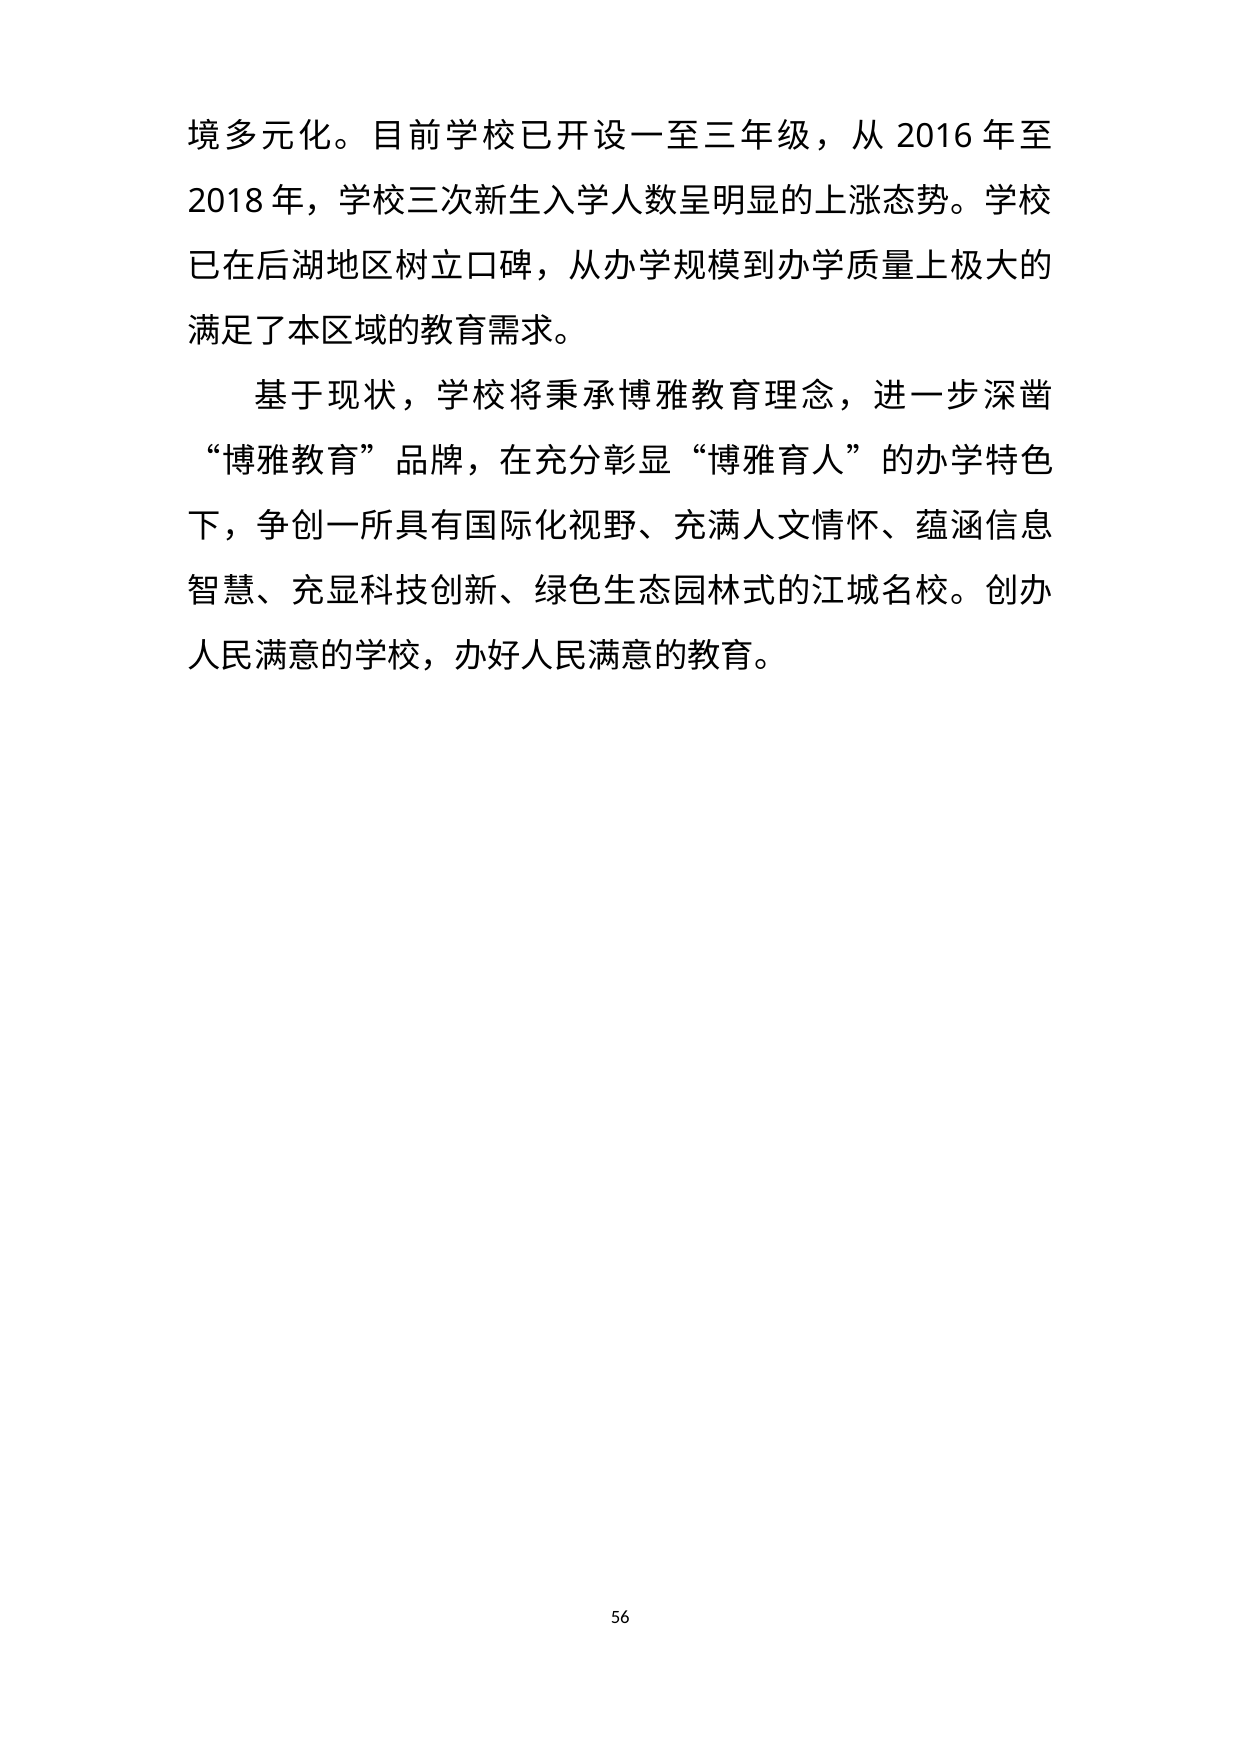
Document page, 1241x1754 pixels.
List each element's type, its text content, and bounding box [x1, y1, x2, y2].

text 基于现状，学校将秉承博雅教育理念，进一步深凿“博雅教育”品牌，在充分彰显“博雅育人”的办学特色下，争创一所具有国际化视野、充满人文情怀、蕴涵信息智慧、充显科技创新、绿色生态园林式的江城名校。创办人民满意的学校，办好人民满意的教育。 [187, 360, 1053, 685]
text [187, 100, 1053, 360]
